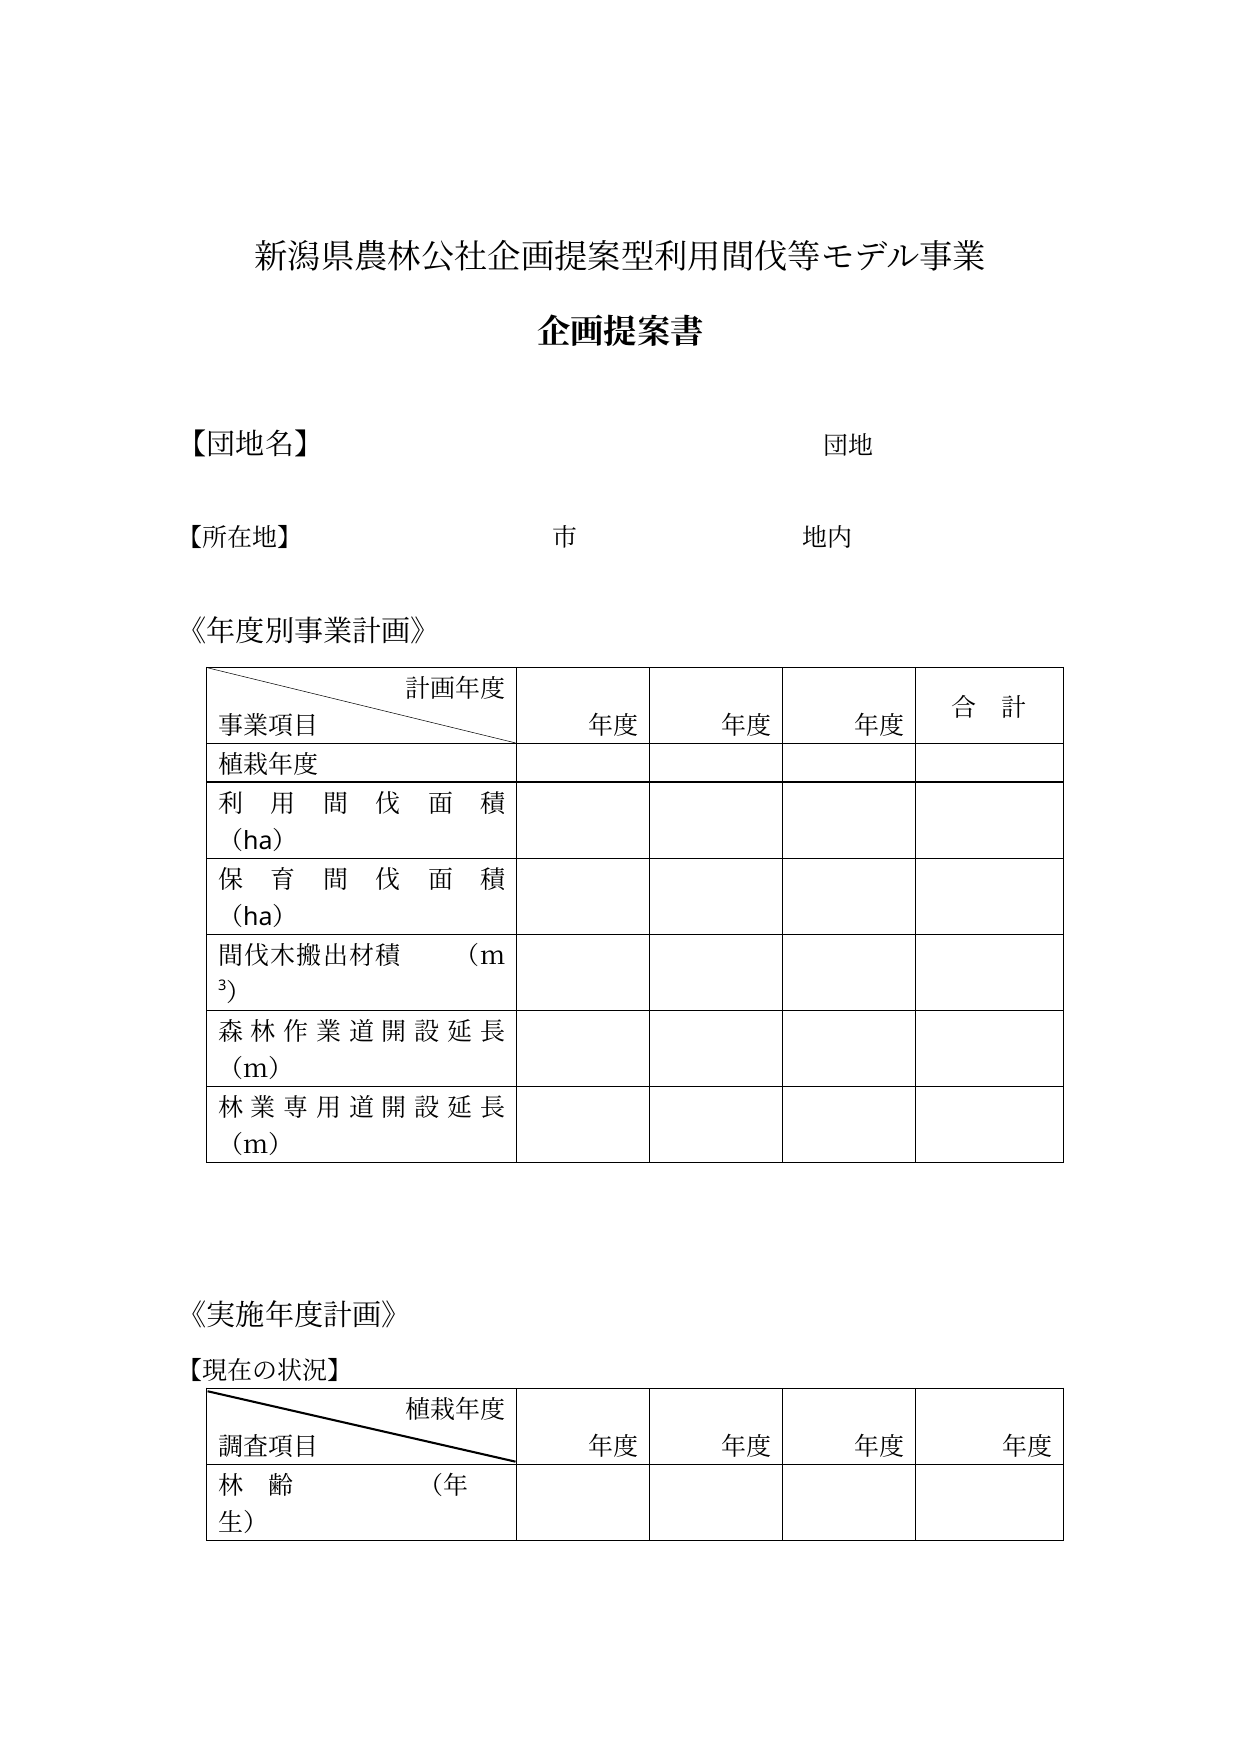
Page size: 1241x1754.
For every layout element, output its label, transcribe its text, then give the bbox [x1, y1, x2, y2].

table_cell [650, 744, 782, 781]
table_cell 利用間伐面積 （ha） [207, 783, 516, 857]
table_cell [916, 783, 1063, 857]
table_cell [517, 1087, 649, 1162]
table_cell [650, 1465, 782, 1540]
table_header 年度 [517, 1389, 649, 1464]
table_cell [783, 744, 915, 781]
text 【所在地】 市 地内 [177, 517, 1063, 554]
table_cell [783, 1465, 915, 1540]
text 《実施年度計画》 [177, 1275, 1063, 1350]
table_header 年度 [517, 668, 649, 743]
text 新潟県農林公社企画提案型利用間伐等モデル事業 [177, 217, 1063, 292]
table_cell 森林作業道開設延長（ｍ） [207, 1011, 516, 1086]
table_cell [650, 1087, 782, 1162]
table_header 年度 [783, 1389, 915, 1464]
table_cell [517, 783, 649, 857]
table_header 合 計 [916, 668, 1063, 743]
table_header 年度 [783, 668, 915, 743]
table_cell 植栽年度 [207, 744, 516, 781]
table_cell [916, 935, 1063, 1009]
table_header 年度 [916, 1389, 1063, 1464]
table_cell 保育間伐面積 （ha） [207, 859, 516, 933]
table_header 年度 [650, 1389, 782, 1464]
table_cell [916, 1011, 1063, 1086]
table_cell [783, 1011, 915, 1086]
table_cell [517, 1465, 649, 1540]
table_header 計画年度 事業項目 [214, 668, 516, 742]
table_cell 林 齢 （年生） [207, 1465, 516, 1540]
table_cell [517, 1011, 649, 1086]
table_header 年度 [650, 668, 782, 743]
table_cell 林業専用道開設延長（ｍ） [207, 1087, 516, 1162]
text 企画提案書 [177, 292, 1063, 367]
table_cell [783, 859, 915, 933]
table_cell [916, 859, 1063, 933]
table_cell [916, 1465, 1063, 1540]
table_header 計画年度 事業項目 [207, 669, 510, 743]
text 《年度別事業計画》 [177, 592, 1063, 667]
table_cell [783, 935, 915, 1009]
table_cell [650, 783, 782, 857]
table_cell [517, 935, 649, 1009]
table_cell [517, 859, 649, 933]
table_header 植栽年度 調査項目 [207, 1389, 516, 1460]
text 【団地名】 団地 [177, 404, 1063, 479]
table_cell 間伐木搬出材積 （ｍ3） [207, 935, 516, 1009]
table_cell [650, 935, 782, 1009]
table_cell [783, 1087, 915, 1162]
table_cell [650, 1011, 782, 1086]
table_cell [783, 783, 915, 857]
table_cell [916, 1087, 1063, 1162]
table_cell [517, 744, 649, 781]
table_cell [650, 859, 782, 933]
text 【現在の状況】 [177, 1350, 1063, 1388]
table_cell [916, 744, 1063, 781]
table_header 植栽年度 調査項目 [207, 1393, 516, 1464]
